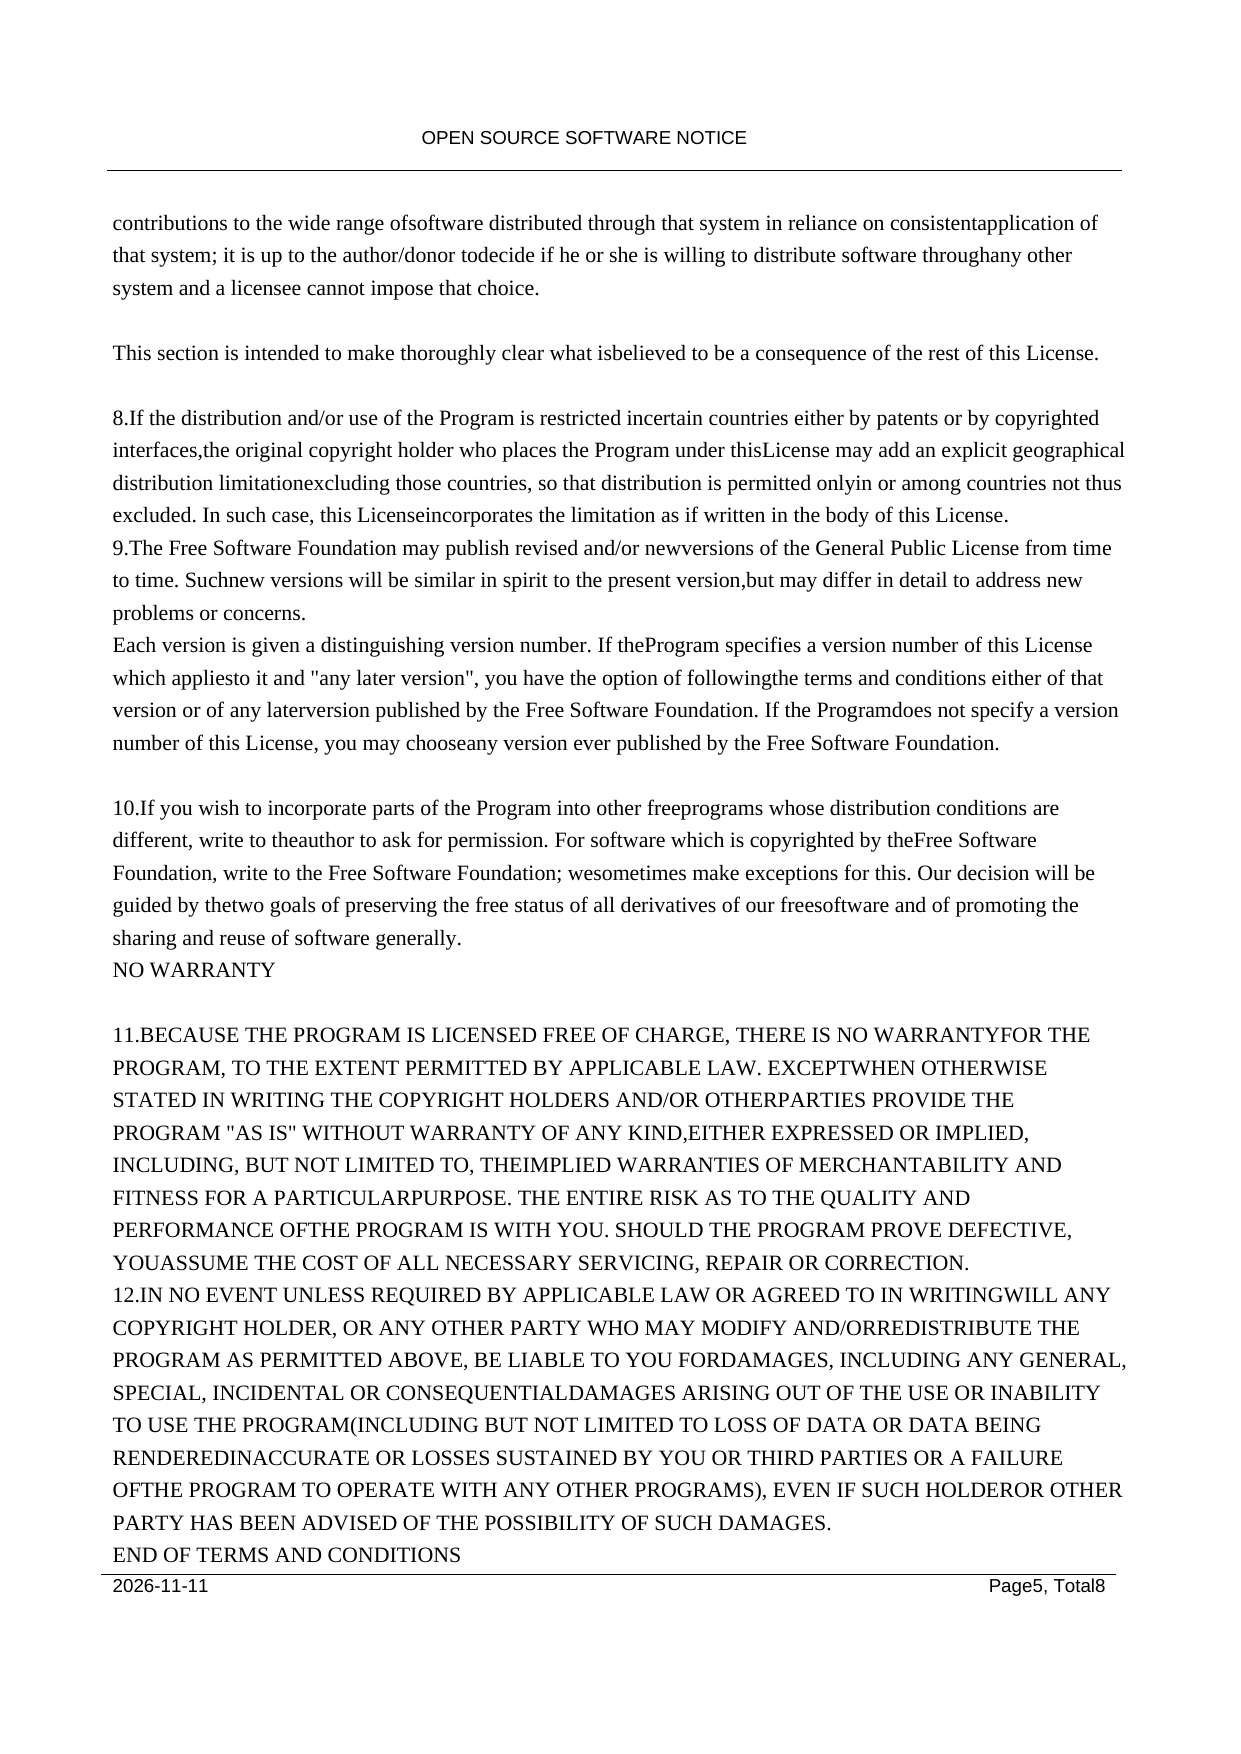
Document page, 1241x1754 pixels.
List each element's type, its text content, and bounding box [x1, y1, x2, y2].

text 10.If you wish to incorporate parts of the Program into other freeprograms whose distribution conditions are different, write to theauthor to ask for permission. For software which is copyrighted by theFree Software Foundation, write to the Free Software Foundation; wesometimes make exceptions for this. Our decision will be guided by thetwo goals of preserving the free status of all derivatives of our freesoftware and of promoting the sharing and reuse of software generally. [112, 791, 1128, 954]
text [112, 206, 1128, 304]
text NO WARRANTY [112, 954, 1128, 986]
text 9.The Free Software Foundation may publish revised and/or newversions of the General Public License from time to time. Suchnew versions will be similar in spirit to the present version,but may differ in detail to address new problems or concerns. [112, 531, 1128, 629]
text This section is intended to make thoroughly clear what isbelieved to be a consequence of the rest of this License. [112, 336, 1128, 369]
text Each version is given a distinguishing version number. If theProgram specifies a version number of this License which appliesto it and "any later version", you have the option of followingthe terms and conditions either of that version or of any laterversion published by the Free Software Foundation. If the Programdoes not specify a version number of this License, you may chooseany version ever published by the Free Software Foundation. [112, 629, 1128, 759]
text 11.BECAUSE THE PROGRAM IS LICENSED FREE OF CHARGE, THERE IS NO WARRANTYFOR THE PROGRAM, TO THE EXTENT PERMITTED BY APPLICABLE LAW. EXCEPTWHEN OTHERWISE STATED IN WRITING THE COPYRIGHT HOLDERS AND/OR OTHERPARTIES PROVIDE THE PROGRAM "AS IS" WITHOUT WARRANTY OF ANY KIND,EITHER EXPRESSED OR IMPLIED, INCLUDING, BUT NOT LIMITED TO, THEIMPLIED WARRANTIES OF MERCHANTABILITY AND FITNESS FOR A PARTICULARPURPOSE. THE ENTIRE RISK AS TO THE QUALITY AND PERFORMANCE OFTHE PROGRAM IS WITH YOU. SHOULD THE PROGRAM PROVE DEFECTIVE, YOUASSUME THE COST OF ALL NECESSARY SERVICING, REPAIR OR CORRECTION. [112, 1019, 1128, 1279]
text END OF TERMS AND CONDITIONS [112, 1539, 1128, 1571]
text 12.IN NO EVENT UNLESS REQUIRED BY APPLICABLE LAW OR AGREED TO IN WRITINGWILL ANY COPYRIGHT HOLDER, OR ANY OTHER PARTY WHO MAY MODIFY AND/ORREDISTRIBUTE THE PROGRAM AS PERMITTED ABOVE, BE LIABLE TO YOU FORDAMAGES, INCLUDING ANY GENERAL, SPECIAL, INCIDENTAL OR CONSEQUENTIALDAMAGES ARISING OUT OF THE USE OR INABILITY TO USE THE PROGRAM(INCLUDING BUT NOT LIMITED TO LOSS OF DATA OR DATA BEING RENDEREDINACCURATE OR LOSSES SUSTAINED BY YOU OR THIRD PARTIES OR A FAILURE OFTHE PROGRAM TO OPERATE WITH ANY OTHER PROGRAMS), EVEN IF SUCH HOLDEROR OTHER PARTY HAS BEEN ADVISED OF THE POSSIBILITY OF SUCH DAMAGES. [112, 1279, 1128, 1539]
text 8.If the distribution and/or use of the Program is restricted incertain countries either by patents or by copyrighted interfaces,the original copyright holder who places the Program under thisLicense may add an explicit geographical distribution limitationexcluding those countries, so that distribution is permitted onlyin or among countries not thus excluded. In such case, this Licenseincorporates the limitation as if written in the body of this License. [112, 401, 1128, 531]
